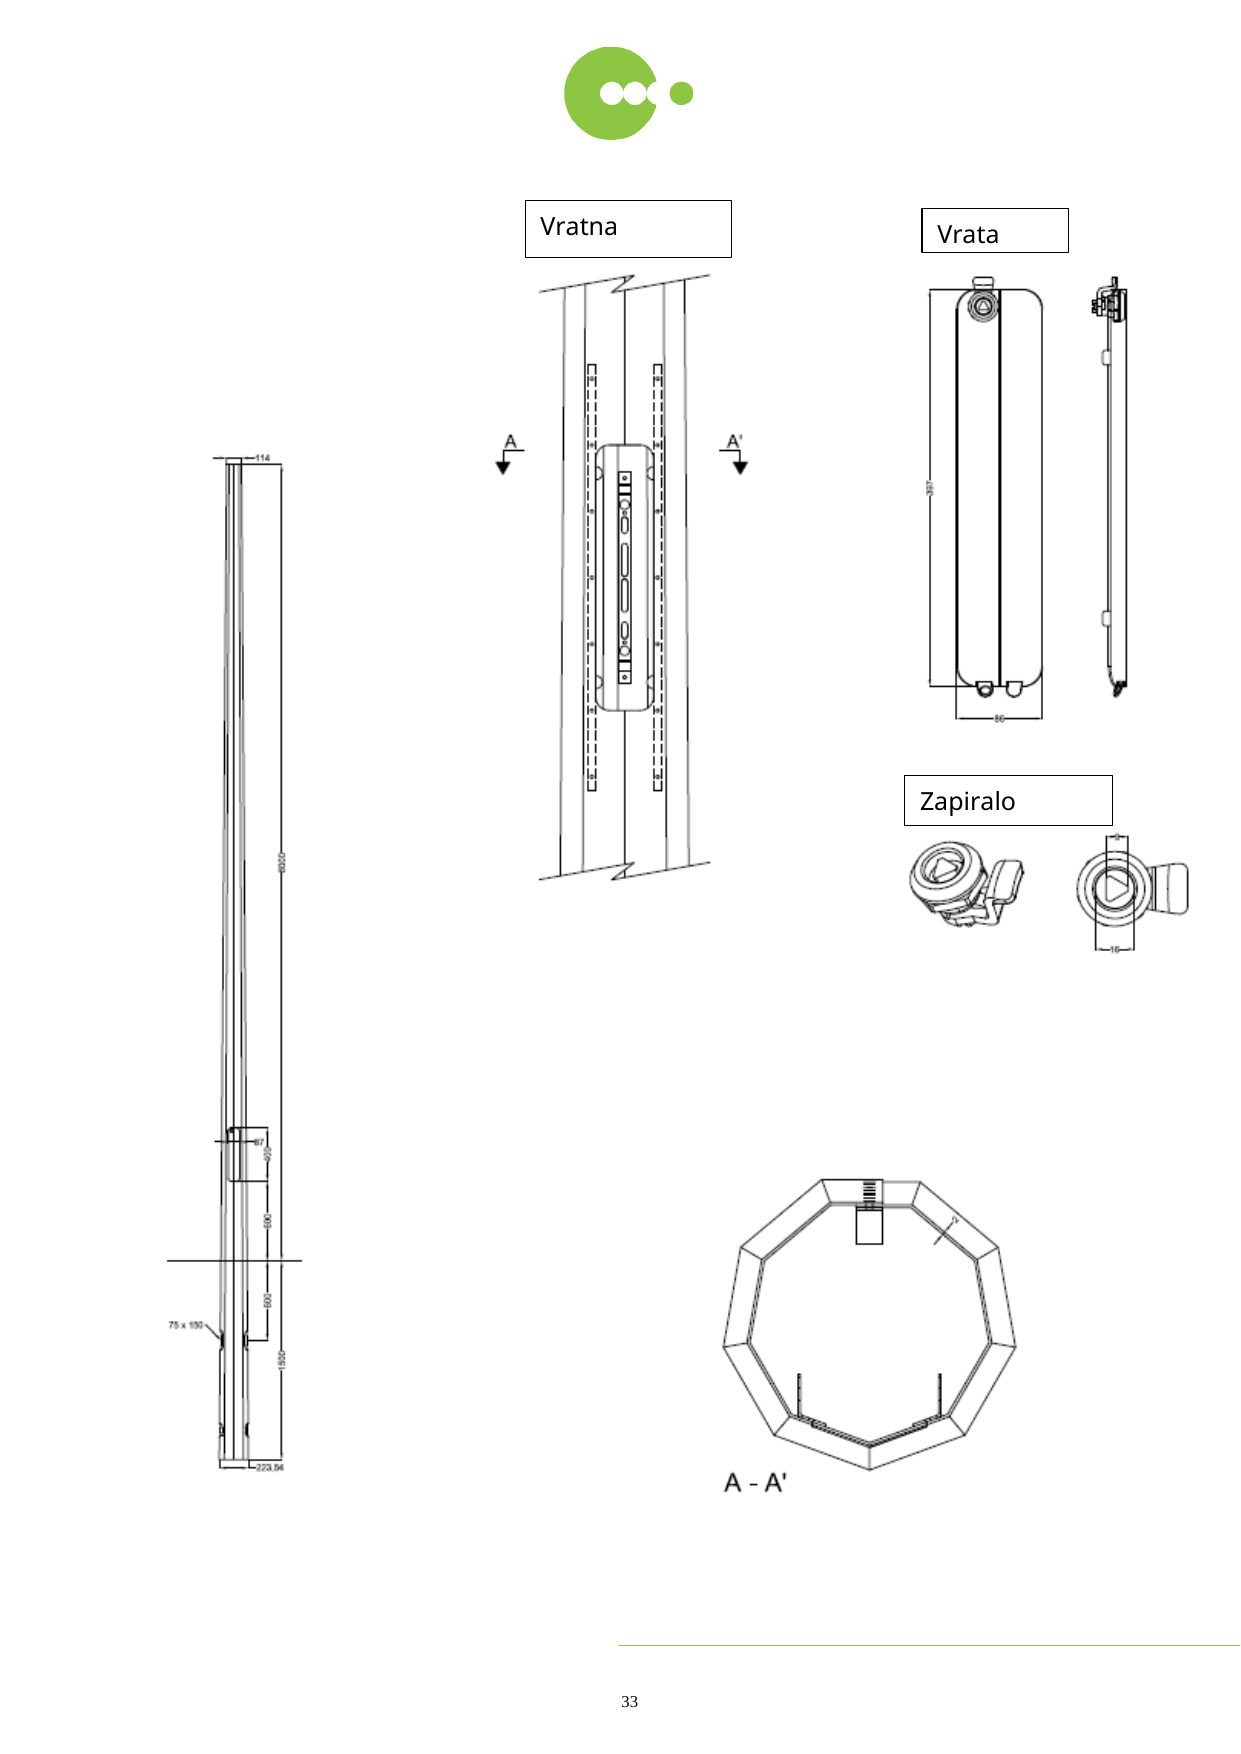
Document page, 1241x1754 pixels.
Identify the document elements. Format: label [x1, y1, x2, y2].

picture [132, 188, 1224, 1599]
